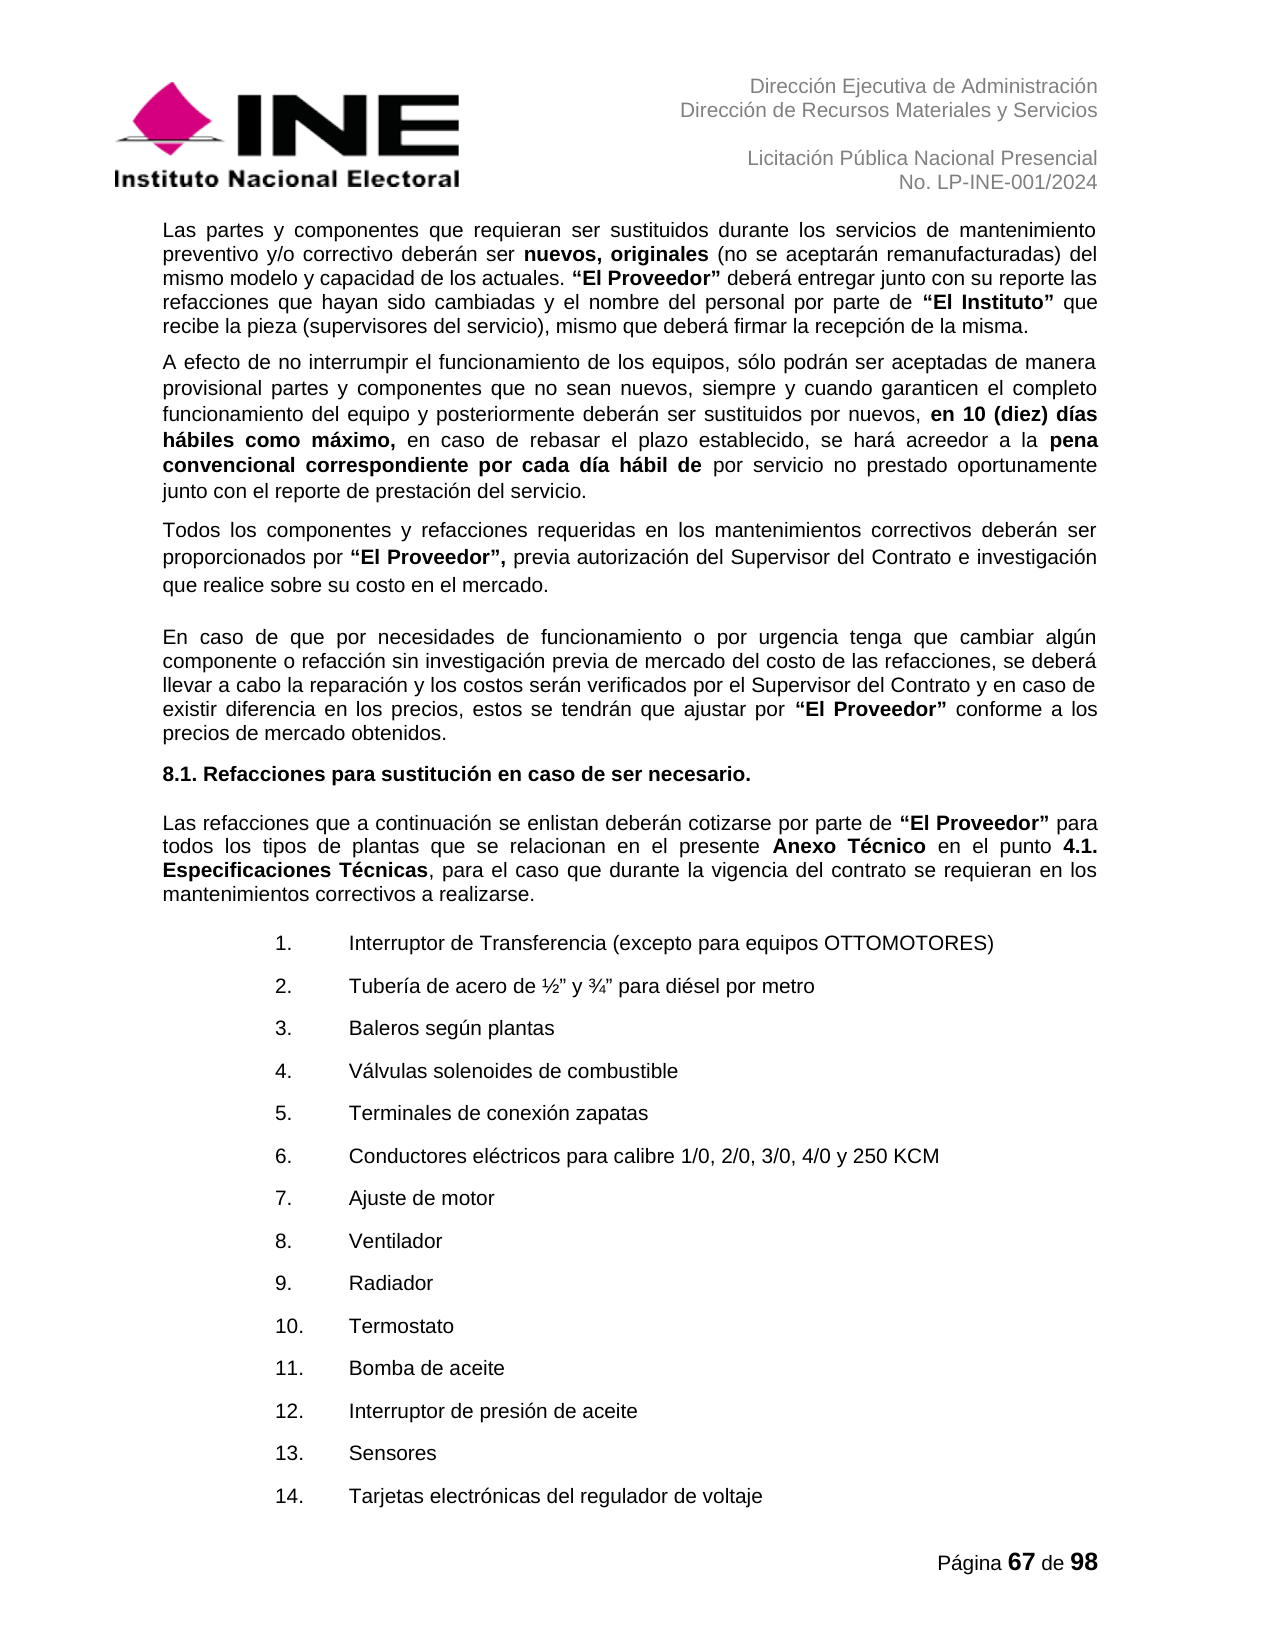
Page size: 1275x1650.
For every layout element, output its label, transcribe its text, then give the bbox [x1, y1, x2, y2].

text En caso de que por necesidades de funcionamiento o por urgencia tenga que cambiar algún componente o refacción sin investigación previa de mercado del costo de las refacciones, se deberá llevar a cabo la reparación y los costos serán verificados por el Supervisor del Contrato y en caso de existir diferencia en los precios, estos se tendrán que ajustar por “El Proveedor” conforme a los precios de mercado obtenidos. [162, 625, 1098, 745]
list Sensores [275, 1441, 1098, 1465]
list Baleros según plantas [275, 1016, 1098, 1040]
list Conductores eléctricos para calibre 1/0, 2/0, 3/0, 4/0 y 250 KCM [275, 1144, 1098, 1168]
list Válvulas solenoides de combustible [275, 1059, 1098, 1083]
list Radiador [275, 1271, 1098, 1295]
list Interruptor de Transferencia (excepto para equipos OTTOMOTORES) [275, 931, 1098, 955]
list Bomba de aceite [275, 1356, 1098, 1380]
list Tarjetas electrónicas del regulador de voltaje [275, 1484, 1098, 1508]
list Ajuste de motor [275, 1186, 1098, 1210]
list Ventilador [275, 1229, 1098, 1253]
text A efecto de no interrumpir el funcionamiento de los equipos, sólo podrán ser aceptadas de manera provisional partes y componentes que no sean nuevos, siempre y cuando garanticen el completo funcionamiento del equipo y posteriormente deberán ser sustituidos por nuevos, en 10 (diez) días hábiles como máximo, en caso de rebasar el plazo establecido, se hará acreedor a la pena convencional correspondiente por cada día hábil de por servicio no prestado oportunamente junto con el reporte de prestación del servicio. [162, 350, 1098, 503]
text Las refacciones que a continuación se enlistan deberán cotizarse por parte de “El Proveedor” para todos los tipos de plantas que se relacionan en el presente Anexo Técnico en el punto 4.1. Especificaciones Técnicas, para el caso que durante la vigencia del contrato se requieran en los mantenimientos correctivos a realizarse. [162, 810, 1098, 906]
list Terminales de conexión zapatas [275, 1101, 1098, 1125]
list Interruptor de presión de aceite [275, 1399, 1098, 1423]
text 8.1. Refacciones para sustitución en caso de ser necesario. [162, 761, 1098, 785]
picture [115, 82, 459, 187]
list Tubería de acero de ½” y ¾” para diésel por metro [275, 974, 1098, 998]
text Las partes y componentes que requieran ser sustituidos durante los servicios de mantenimiento preventivo y/o correctivo deberán ser nuevos, originales (no se aceptarán remanufacturadas) del mismo modelo y capacidad de los actuales. “El Proveedor” deberá entregar junto con su reporte las refacciones que hayan sido cambiadas y el nombre del personal por parte de “El Instituto” que recibe la pieza (supervisores del servicio), mismo que deberá firmar la recepción de la misma. [162, 218, 1098, 337]
text Todos los componentes y refacciones requeridas en los mantenimientos correctivos deberán ser proporcionados por “El Proveedor”, previa autorización del Supervisor del Contrato e investigación que realice sobre su costo en el mercado. [162, 517, 1098, 596]
list Termostato [275, 1314, 1098, 1338]
